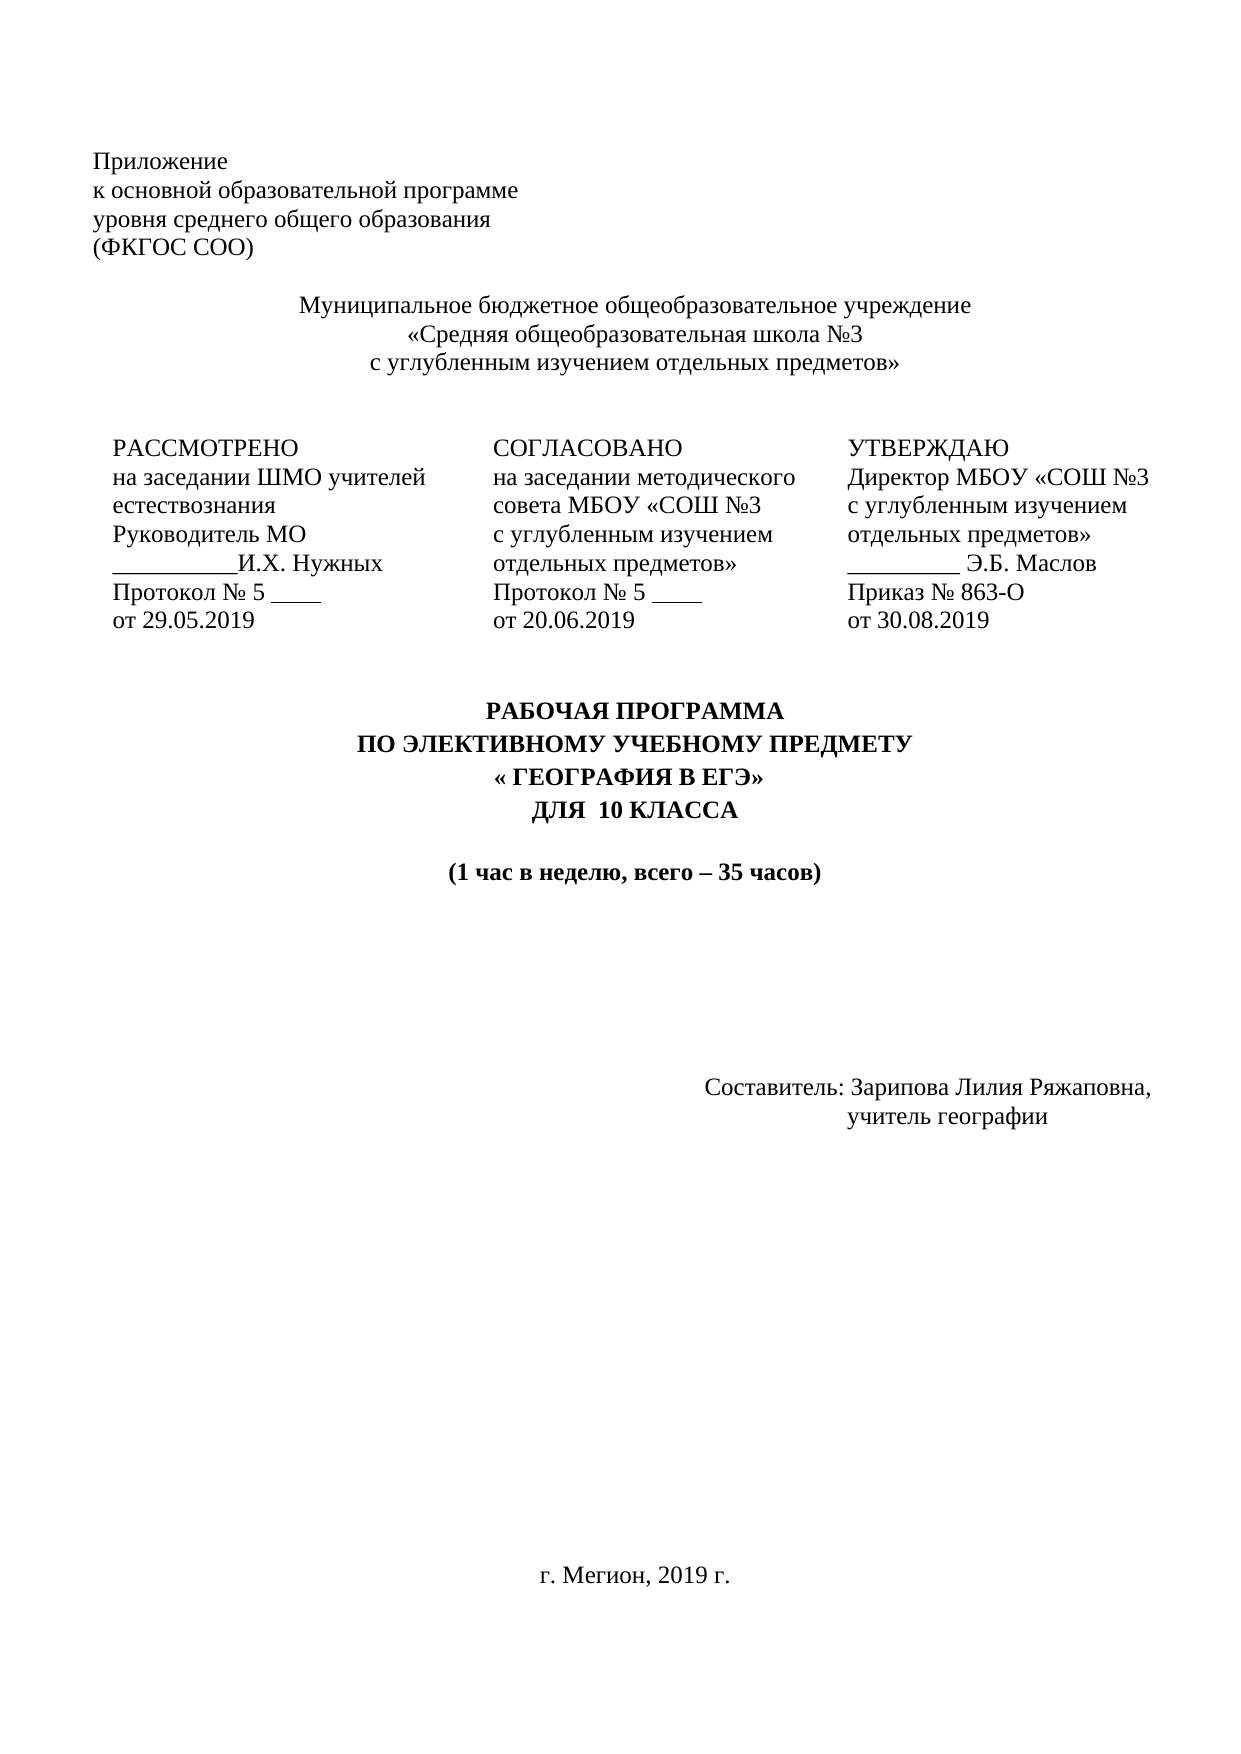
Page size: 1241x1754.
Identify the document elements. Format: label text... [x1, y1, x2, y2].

table_header УТВЕРЖДАЮ Директор МБОУ «СОШ №3 с углубленным изучением отдельных предметов» _________ Э.Б. Маслов Приказ № 863-О от 30.08.2019 [836, 433, 1168, 634]
table_header РАССМОТРЕНО на заседании ШМО учителей естествознания Руководитель МО __________И.Х. Нужных Протокол № 5 от 29.05.2019 [101, 433, 482, 634]
text г. Мегион, 2019 г. [118, 1561, 1152, 1589]
text Составитель: Зарипова Лилия Ряжаповна, [118, 1072, 1152, 1101]
text ПО ЭЛЕКТИВНОМУ УЧЕБНОМУ ПРЕДМЕТУ [118, 729, 1152, 758]
text РАБОЧАЯ ПРОГРАММА [118, 696, 1152, 725]
text (1 час в неделю, всего – 35 часов) [118, 857, 1152, 886]
text с углубленным изучением отдельных предметов» [118, 347, 1152, 376]
table_header Приложение к основной образовательной программе уровня среднего общего образования (ФКГОС СОО) [81, 146, 1043, 290]
table_header СОГЛАСОВАНО на заседании методического совета МБОУ «СОШ №3 с углубленным изучением отдельных предметов» Протокол № 5 от 20.06.2019 [482, 433, 836, 634]
text « ГЕОГРАФИЯ В ЕГЭ» ДЛЯ 10 КЛАССА [118, 762, 1152, 824]
text «Средняя общеобразовательная школа №3 [118, 319, 1152, 347]
text учитель географии [118, 1101, 1152, 1130]
text Муниципальное бюджетное общеобразовательное учреждение [118, 290, 1152, 319]
